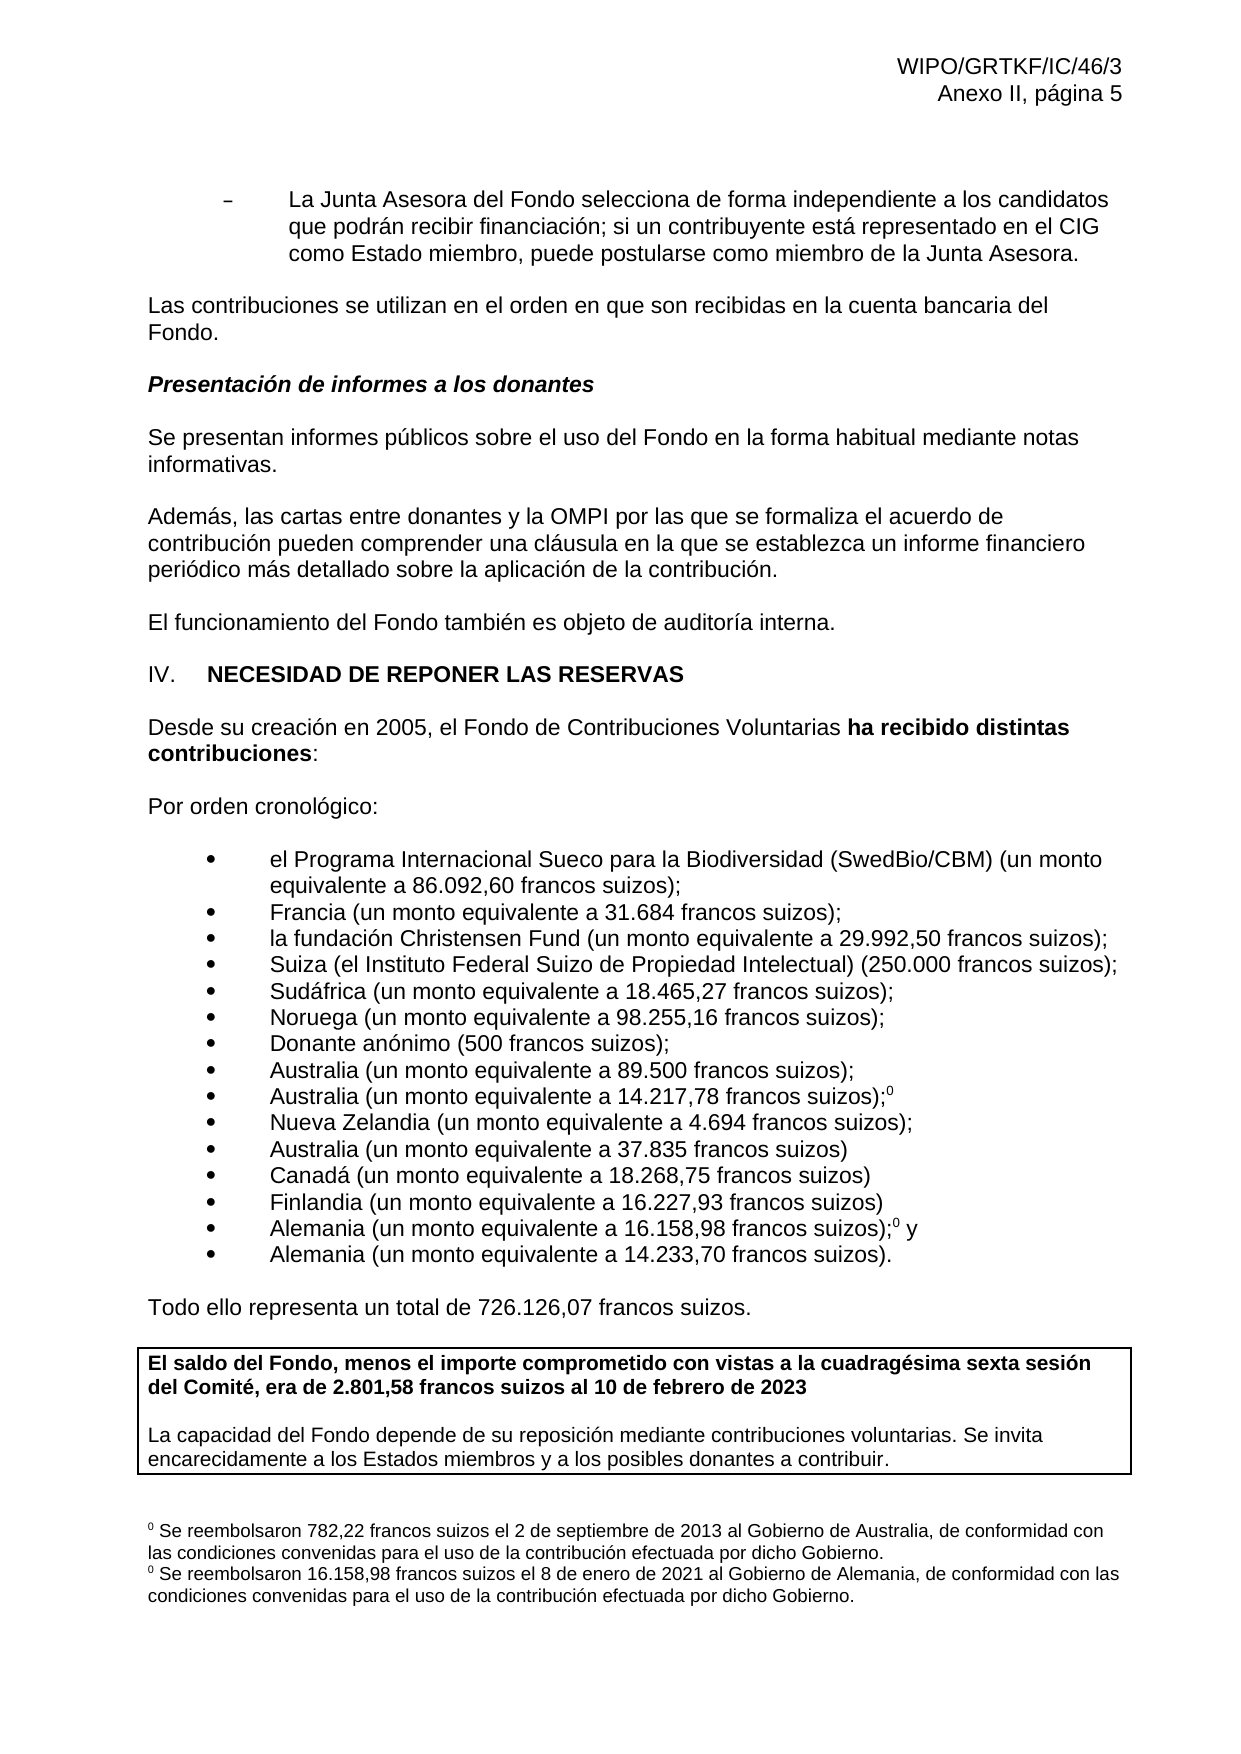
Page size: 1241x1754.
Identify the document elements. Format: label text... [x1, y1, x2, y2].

list Suiza (el Instituto Federal Suizo de Propiedad Intelectual) (250.000 francos suizos); [207, 951, 1122, 978]
list Australia (un monto equivalente a 37.835 francos suizos) [207, 1136, 1122, 1162]
list Australia (un monto equivalente a 14.217,78 francos suizos); [207, 1083, 1122, 1109]
text Además, las cartas entre donantes y la OMPI por las que se formaliza el acuerdo de contribución pueden comprender una cláusula en la que se establezca un informe financiero periódico más detallado sobre la aplicación de la contribución. [148, 503, 1122, 582]
list Alemania (un monto equivalente a 14.233,70 francos suizos). [207, 1241, 1122, 1267]
list el Programa Internacional Sueco para la Biodiversidad (SwedBio/CBM) (un monto equivalente a 86.092,60 francos suizos); [207, 846, 1122, 898]
text Por orden cronológico: [148, 793, 1122, 819]
list Francia (un monto equivalente a 31.684 francos suizos); [207, 898, 1122, 925]
text El funcionamiento del Fondo también es objeto de auditoría interna. [148, 609, 1122, 635]
text Las contribuciones se utilizan en el orden en que son recibidas en la cuenta bancaria del Fondo. [148, 292, 1122, 345]
list Nueva Zelandia (un monto equivalente a 4.694 francos suizos); [207, 1109, 1122, 1136]
list Finlandia (un monto equivalente a 16.227,93 francos suizos) [207, 1188, 1122, 1215]
text Se presentan informes públicos sobre el uso del Fondo en la forma habitual mediante notas informativas. [148, 424, 1122, 477]
text Todo ello representa un total de 726.126,07 francos suizos. [148, 1294, 1122, 1320]
list Noruega (un monto equivalente a 98.255,16 francos suizos); [207, 1004, 1122, 1030]
list Sudáfrica (un monto equivalente a 18.465,27 francos suizos); [207, 978, 1122, 1004]
list La Junta Asesora del Fondo selecciona de forma independiente a los candidatos que podrán recibir financiación; si un contribuyente está representado en el CIG como Estado miembro, puede postularse como miembro de la Junta Asesora. [223, 185, 1122, 266]
text El saldo del Fondo, menos el importe comprometido con vistas a la cuadragésima sexta sesión del Comité, era de 2.801,58 francos suizos al 10 de febrero de 2023 [139, 1349, 1130, 1399]
list Australia (un monto equivalente a 89.500 francos suizos); [207, 1057, 1122, 1083]
text Presentación de informes a los donantes [148, 371, 1122, 398]
list Canadá (un monto equivalente a 18.268,75 francos suizos) [207, 1162, 1122, 1188]
list Alemania (un monto equivalente a 16.158,98 francos suizos); y [207, 1215, 1122, 1241]
text IV. NECESIDAD DE REPONER LAS RESERVAS [148, 661, 1122, 688]
text Desde su creación en 2005, el Fondo de Contribuciones Voluntarias ha recibido distintas contribuciones: [148, 714, 1122, 767]
text La capacidad del Fondo depende de su reposición mediante contribuciones voluntarias. Se invita encarecidamente a los Estados miembros y a los posibles donantes a contribuir. [139, 1418, 1130, 1473]
list Donante anónimo (500 francos suizos); [207, 1030, 1122, 1057]
list la fundación Christensen Fund (un monto equivalente a 29.992,50 francos suizos); [207, 925, 1122, 951]
